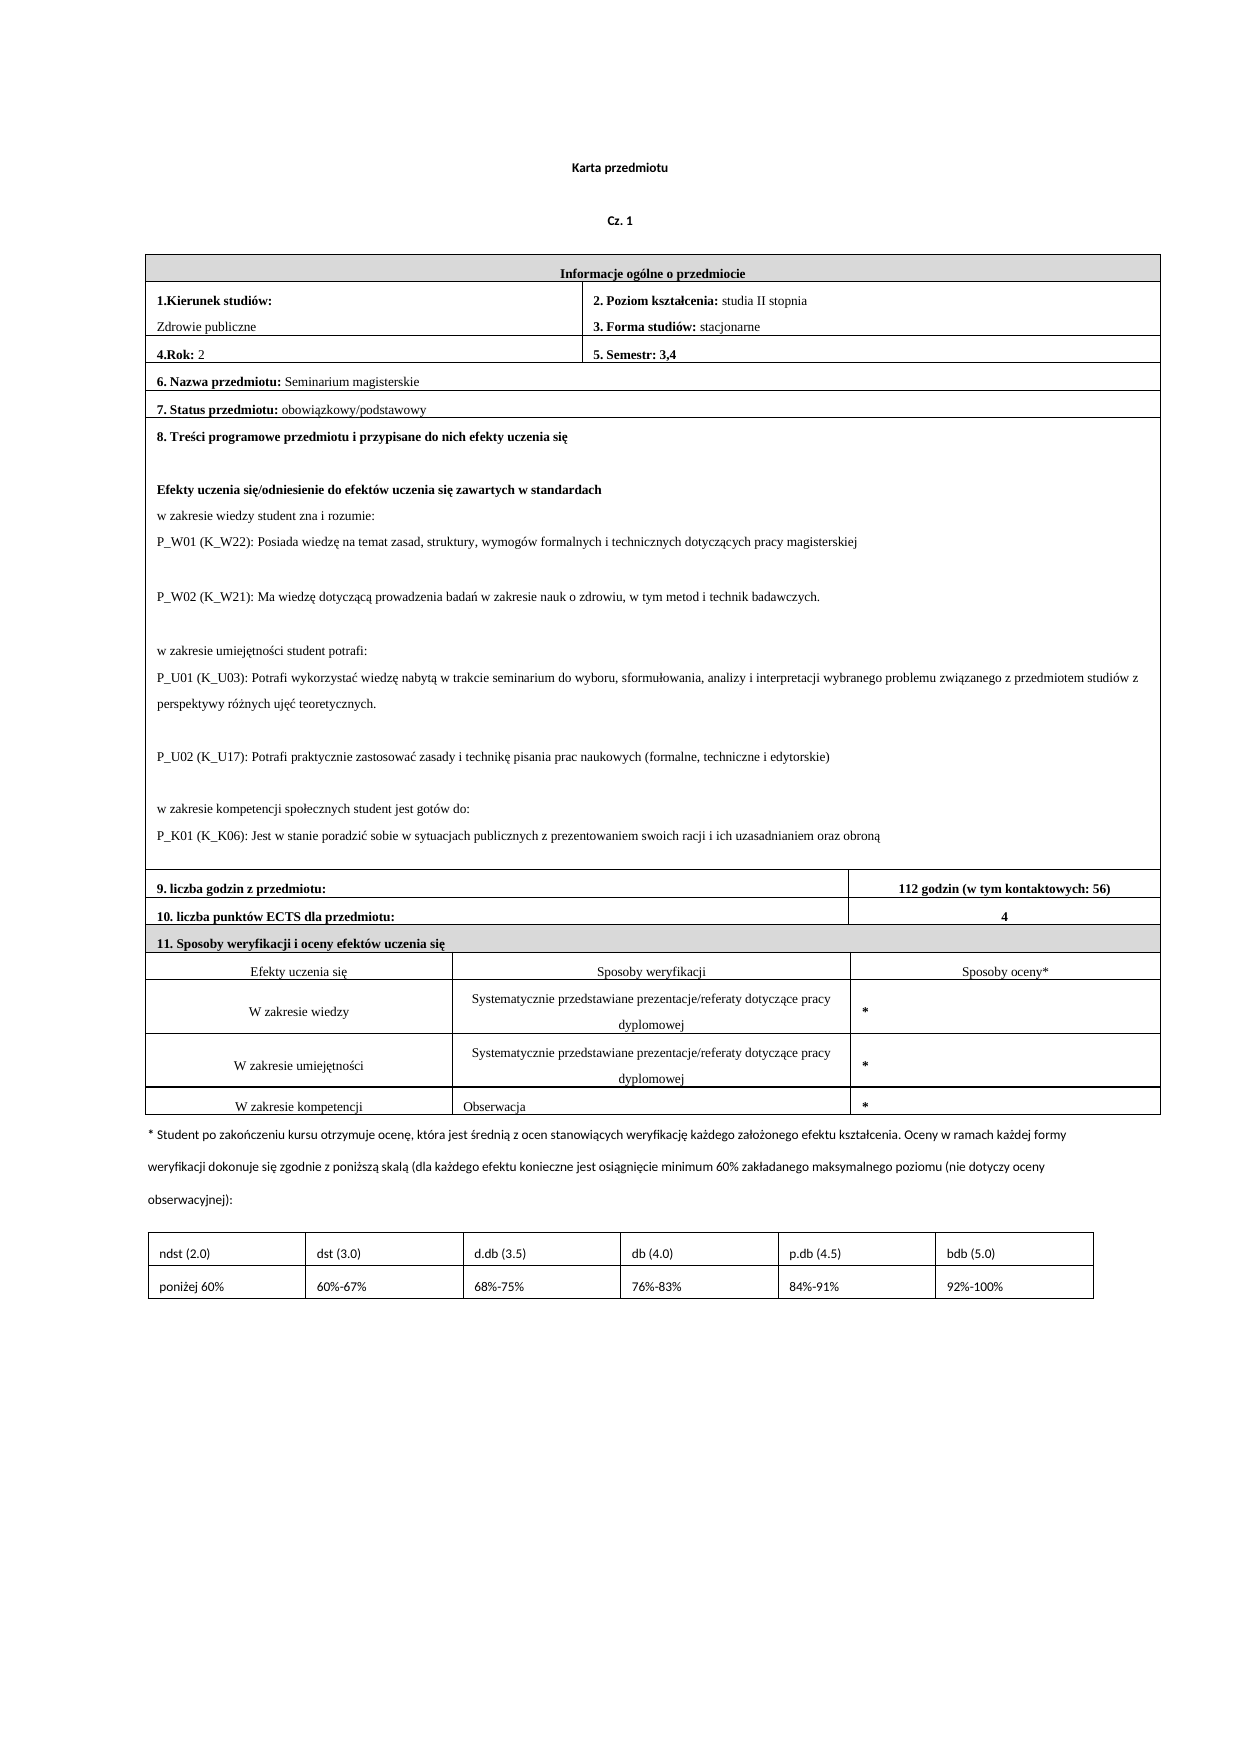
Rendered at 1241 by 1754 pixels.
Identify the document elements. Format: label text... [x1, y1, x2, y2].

table_cell 4 [849, 898, 1160, 924]
table_cell * [851, 1088, 1160, 1114]
table_cell Systematycznie przedstawiane prezentacje/referaty dotyczące pracy dyplomowej [453, 980, 850, 1033]
table_cell 60%-67% [306, 1266, 463, 1298]
table_cell 8. Treści programowe przedmiotu i przypisane do nich efekty uczenia się [146, 418, 1160, 444]
table_cell W zakresie umiejętności [146, 1034, 452, 1086]
table_cell Efekty uczenia się [146, 953, 452, 979]
table_cell 2. Poziom kształcenia: studia II stopnia 3. Forma studiów: stacjonarne [583, 282, 1160, 335]
table_header ndst (2.0) [149, 1233, 305, 1265]
table_cell 112 godzin (w tym kontaktowych: 56) [849, 870, 1160, 897]
table_cell poniżej 60% [149, 1266, 305, 1298]
table_cell 1.Kierunek studiów: Zdrowie publiczne [146, 282, 582, 335]
table_cell Efekty uczenia się/odniesienie do efektów uczenia się zawartych w standardach w zakresie wiedzy student zna i rozumie: P_W01 (K_W22): Posiada wiedzę na temat zasad, struktury, wymogów formalnych i technicznych dotyczących pracy magisterskiej P_W02 (K_W21): Ma wiedzę dotyczącą prowadzenia badań w zakresie nauk o zdrowiu, w tym metod i technik badawczych. w zakresie umiejętności student potrafi: P_U01 (K_U03): Potrafi wykorzystać wiedzę nabytą w trakcie seminarium do wyboru, sformułowania, analizy i interpretacji wybranego problemu związanego z przedmiotem studiów z perspektywy różnych ujęć teoretycznych. P_U02 (K_U17): Potrafi praktycznie zastosować zasady i technikę pisania prac naukowych (formalne, techniczne i edytorskie) w zakresie kompetencji społecznych student jest gotów do: P_K01 (K_K06): Jest w stanie poradzić sobie w sytuacjach publicznych z prezentowaniem swoich racji i ich uzasadnianiem oraz obroną [146, 444, 1160, 869]
table_cell 76%-83% [621, 1266, 778, 1298]
table_cell * [851, 980, 1160, 1033]
table_cell 5. Semestr: 3,4 [583, 336, 1160, 362]
table_header db (4.0) [621, 1233, 778, 1265]
table_cell 4.Rok: 2 [146, 336, 582, 362]
table_header bdb (5.0) [936, 1233, 1093, 1265]
table_cell * [851, 1034, 1160, 1086]
table_cell Systematycznie przedstawiane prezentacje/referaty dotyczące pracy dyplomowej [453, 1034, 850, 1086]
text * Student po zakończeniu kursu otrzymuje ocenę, która jest średnią z ocen stanowiących weryfikację każdego założonego efektu kształcenia. Oceny w ramach każdej formy weryfikacji dokonuje się zgodnie z poniższą skalą (dla każdego efektu konieczne jest osiągnięcie minimum 60% zakładanego maksymalnego poziomu (nie dotyczy oceny obserwacyjnej): [147, 1115, 1093, 1207]
table_cell 68%-75% [464, 1266, 620, 1298]
table_cell 7. Status przedmiotu: obowiązkowy/podstawowy [146, 391, 1160, 417]
table_header dst (3.0) [306, 1233, 463, 1265]
table_cell Sposoby oceny* [851, 953, 1160, 979]
text Cz. 1 [147, 201, 1093, 229]
table_cell 9. liczba godzin z przedmiotu: [146, 870, 848, 897]
table_cell Sposoby weryfikacji [453, 953, 850, 979]
table_cell W zakresie kompetencji [146, 1088, 452, 1114]
table_cell 84%-91% [779, 1266, 935, 1298]
table_cell Obserwacja [453, 1088, 850, 1114]
table_cell 92%-100% [936, 1266, 1093, 1298]
table_header Informacje ogólne o przedmiocie [146, 255, 1160, 281]
text Karta przedmiotu [147, 148, 1093, 176]
table_cell W zakresie wiedzy [146, 980, 452, 1033]
table_cell 11. Sposoby weryfikacji i oceny efektów uczenia się [146, 925, 1160, 952]
table_header p.db (4.5) [779, 1233, 935, 1265]
table_header d.db (3.5) [464, 1233, 620, 1265]
table_cell 10. liczba punktów ECTS dla przedmiotu: [146, 898, 848, 924]
table_cell 6. Nazwa przedmiotu: Seminarium magisterskie [146, 363, 1160, 389]
